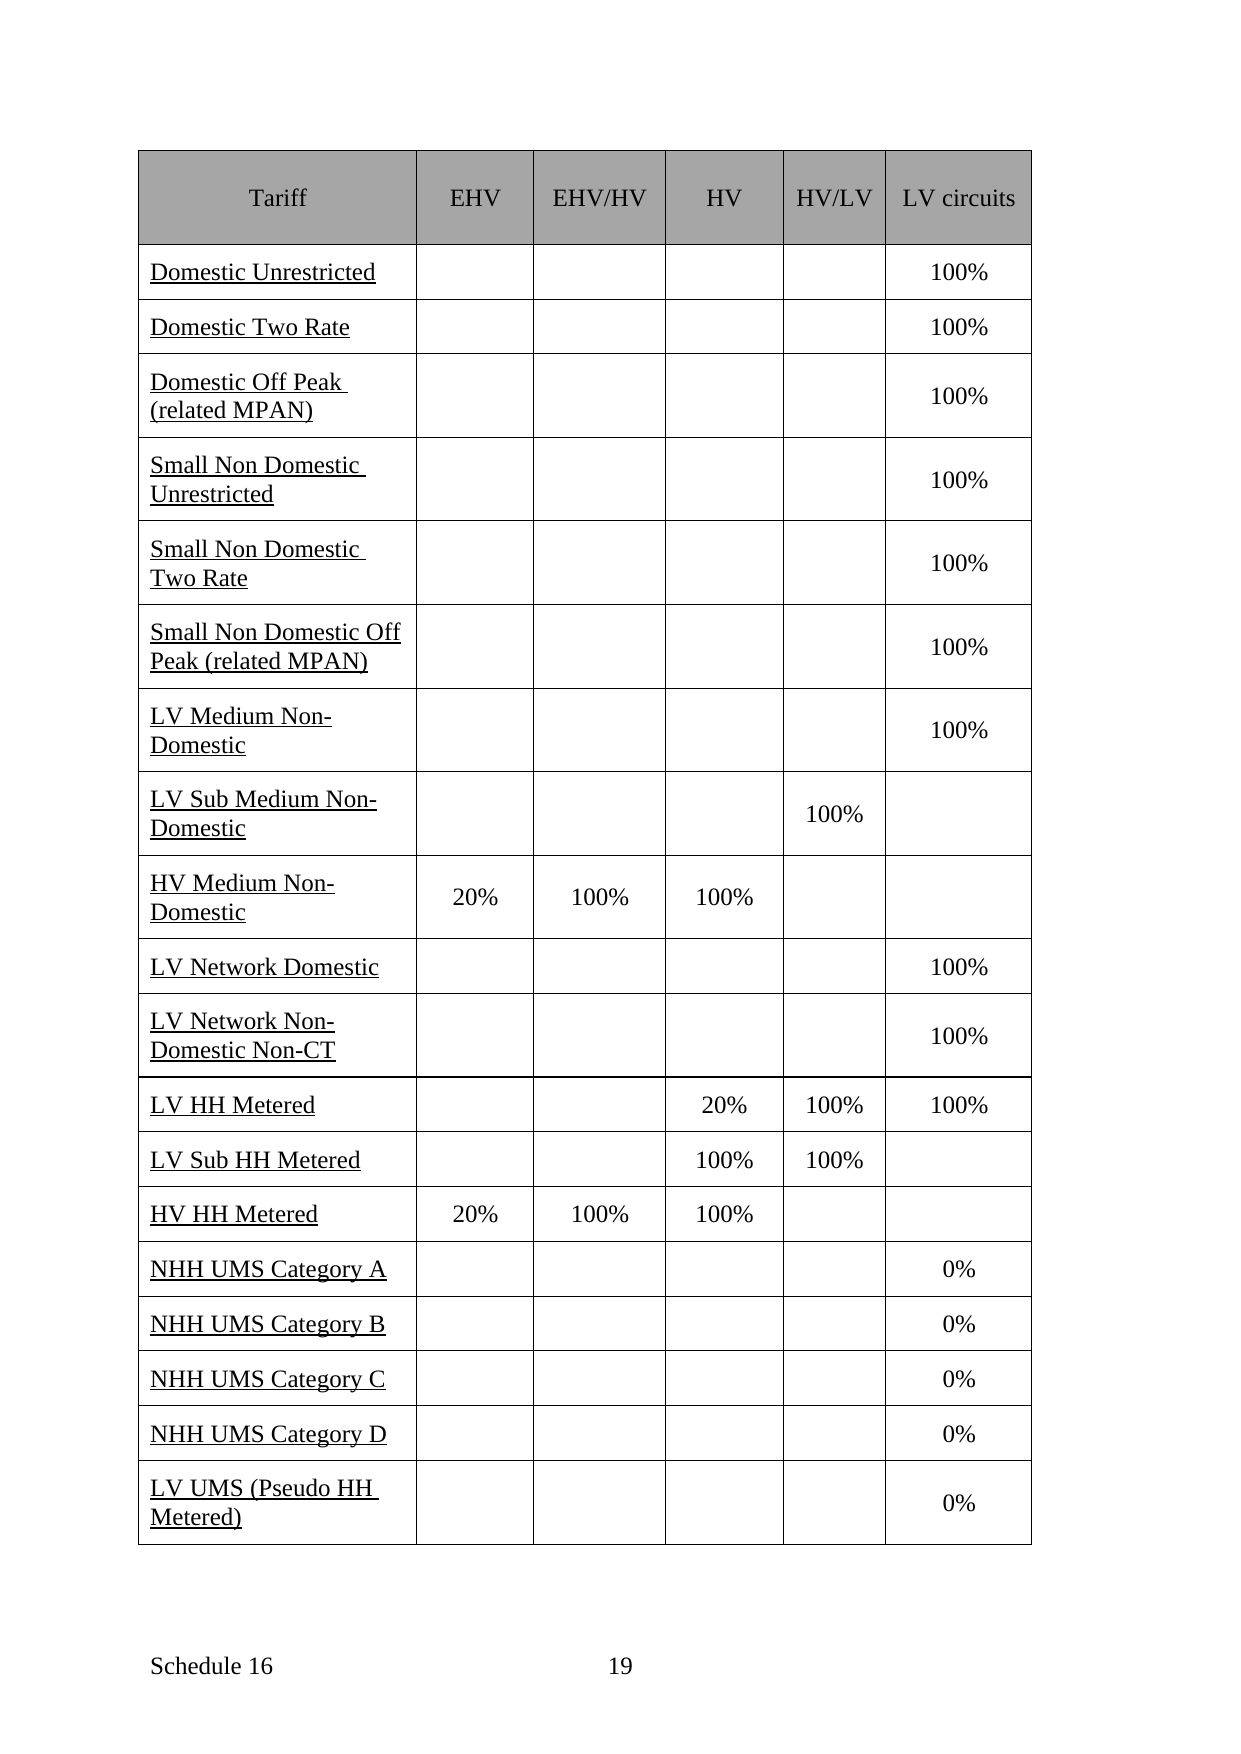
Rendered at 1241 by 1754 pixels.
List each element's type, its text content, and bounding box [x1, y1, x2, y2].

table_cell [417, 1132, 533, 1186]
table_cell NHH UMS Category A [139, 1242, 416, 1296]
table_cell [417, 1078, 533, 1131]
table_cell 100% [666, 1132, 783, 1186]
table_cell [886, 1187, 1031, 1241]
table_cell 100% [886, 354, 1031, 437]
table_header HV/LV [784, 151, 885, 244]
table_cell [534, 689, 665, 771]
table_cell [784, 856, 885, 938]
table_cell Small Non Domestic Off Peak (related MPAN) [139, 605, 416, 687]
table_cell [534, 939, 665, 993]
table_cell [784, 994, 885, 1076]
table_cell LV Sub Medium Non-Domestic [139, 772, 416, 854]
table_cell [417, 689, 533, 771]
table_cell [784, 1351, 885, 1405]
table_cell [666, 1461, 783, 1543]
table_cell [534, 245, 665, 298]
table_cell [417, 521, 533, 604]
table_cell [784, 689, 885, 771]
table_cell [784, 521, 885, 604]
table_cell [534, 1132, 665, 1186]
table_cell LV UMS (Pseudo HH Metered) [139, 1461, 416, 1543]
table_cell 0% [886, 1406, 1031, 1460]
table_cell NHH UMS Category D [139, 1406, 416, 1460]
table_cell [417, 354, 533, 437]
table_cell [784, 1297, 885, 1350]
table_cell 100% [886, 245, 1031, 298]
table_cell [666, 300, 783, 353]
table_cell 0% [886, 1242, 1031, 1296]
table_cell [666, 245, 783, 298]
table_cell NHH UMS Category B [139, 1297, 416, 1350]
table_cell 100% [784, 1132, 885, 1186]
table_cell [666, 1242, 783, 1296]
table_cell 100% [534, 856, 665, 938]
table_cell [784, 300, 885, 353]
table_cell [534, 438, 665, 520]
table_cell [417, 438, 533, 520]
table_cell Domestic Two Rate [139, 300, 416, 353]
table_header EHV [417, 151, 533, 244]
table_cell [417, 1406, 533, 1460]
table_cell [534, 521, 665, 604]
table_cell [534, 1078, 665, 1131]
table_cell 100% [886, 438, 1031, 520]
table_cell [666, 939, 783, 993]
table_cell [784, 1406, 885, 1460]
table_cell [534, 354, 665, 437]
table_cell 0% [886, 1297, 1031, 1350]
table_cell [534, 300, 665, 353]
table_cell [417, 245, 533, 298]
table_cell [784, 245, 885, 298]
table_cell [534, 1297, 665, 1350]
table_cell [534, 605, 665, 687]
table_cell [417, 772, 533, 854]
table_cell [666, 1406, 783, 1460]
table_cell 100% [534, 1187, 665, 1241]
table_cell [534, 1461, 665, 1543]
table_cell [784, 354, 885, 437]
table_header EHV/HV [534, 151, 665, 244]
table_cell [534, 994, 665, 1076]
table_header Tariff [139, 151, 416, 244]
table_cell [666, 994, 783, 1076]
table_cell [417, 300, 533, 353]
table_cell LV Medium Non-Domestic [139, 689, 416, 771]
table_cell [666, 438, 783, 520]
table_cell [666, 772, 783, 854]
table_cell Domestic Off Peak (related MPAN) [139, 354, 416, 437]
table_cell [417, 939, 533, 993]
table_cell HV Medium Non-Domestic [139, 856, 416, 938]
table_cell [886, 1132, 1031, 1186]
table_cell Small Non Domestic Unrestricted [139, 438, 416, 520]
table_cell 0% [886, 1461, 1031, 1543]
table_cell 0% [886, 1351, 1031, 1405]
table_cell 100% [886, 994, 1031, 1076]
table_cell 100% [784, 1078, 885, 1131]
table_cell [534, 1406, 665, 1460]
table_cell [534, 1242, 665, 1296]
table_cell [666, 689, 783, 771]
table_cell [417, 1461, 533, 1543]
table_cell 100% [886, 1078, 1031, 1131]
table_cell [784, 1461, 885, 1543]
table_cell [417, 1242, 533, 1296]
table_cell [784, 1242, 885, 1296]
table_cell 20% [417, 1187, 533, 1241]
table_cell LV Sub HH Metered [139, 1132, 416, 1186]
table_cell 100% [666, 856, 783, 938]
table_cell 20% [666, 1078, 783, 1131]
table_cell 100% [784, 772, 885, 854]
table_cell [534, 772, 665, 854]
table_cell 20% [417, 856, 533, 938]
table_header LV circuits [886, 151, 1031, 244]
table_cell 100% [886, 300, 1031, 353]
table_cell [886, 772, 1031, 854]
table_header HV [666, 151, 783, 244]
table_cell [666, 605, 783, 687]
table_cell 100% [886, 605, 1031, 687]
table_cell [666, 354, 783, 437]
table_cell 100% [886, 689, 1031, 771]
table_cell [666, 1297, 783, 1350]
table_cell [417, 994, 533, 1076]
table_cell 100% [886, 939, 1031, 993]
table_cell [417, 1297, 533, 1350]
table_cell NHH UMS Category C [139, 1351, 416, 1405]
table_cell HV HH Metered [139, 1187, 416, 1241]
table_cell [886, 856, 1031, 938]
table_cell [534, 1351, 665, 1405]
table_cell [666, 521, 783, 604]
table_cell Small Non Domestic Two Rate [139, 521, 416, 604]
table_cell [784, 605, 885, 687]
table_cell [666, 1351, 783, 1405]
table_cell 100% [886, 521, 1031, 604]
table_cell [784, 438, 885, 520]
table_cell [417, 1351, 533, 1405]
table_cell LV Network Non-Domestic Non-CT [139, 994, 416, 1076]
table_cell 100% [666, 1187, 783, 1241]
table_cell [784, 1187, 885, 1241]
table_cell Domestic Unrestricted [139, 245, 416, 298]
table_cell LV Network Domestic [139, 939, 416, 993]
table_cell [417, 605, 533, 687]
table_cell [784, 939, 885, 993]
table_cell LV HH Metered [139, 1078, 416, 1131]
